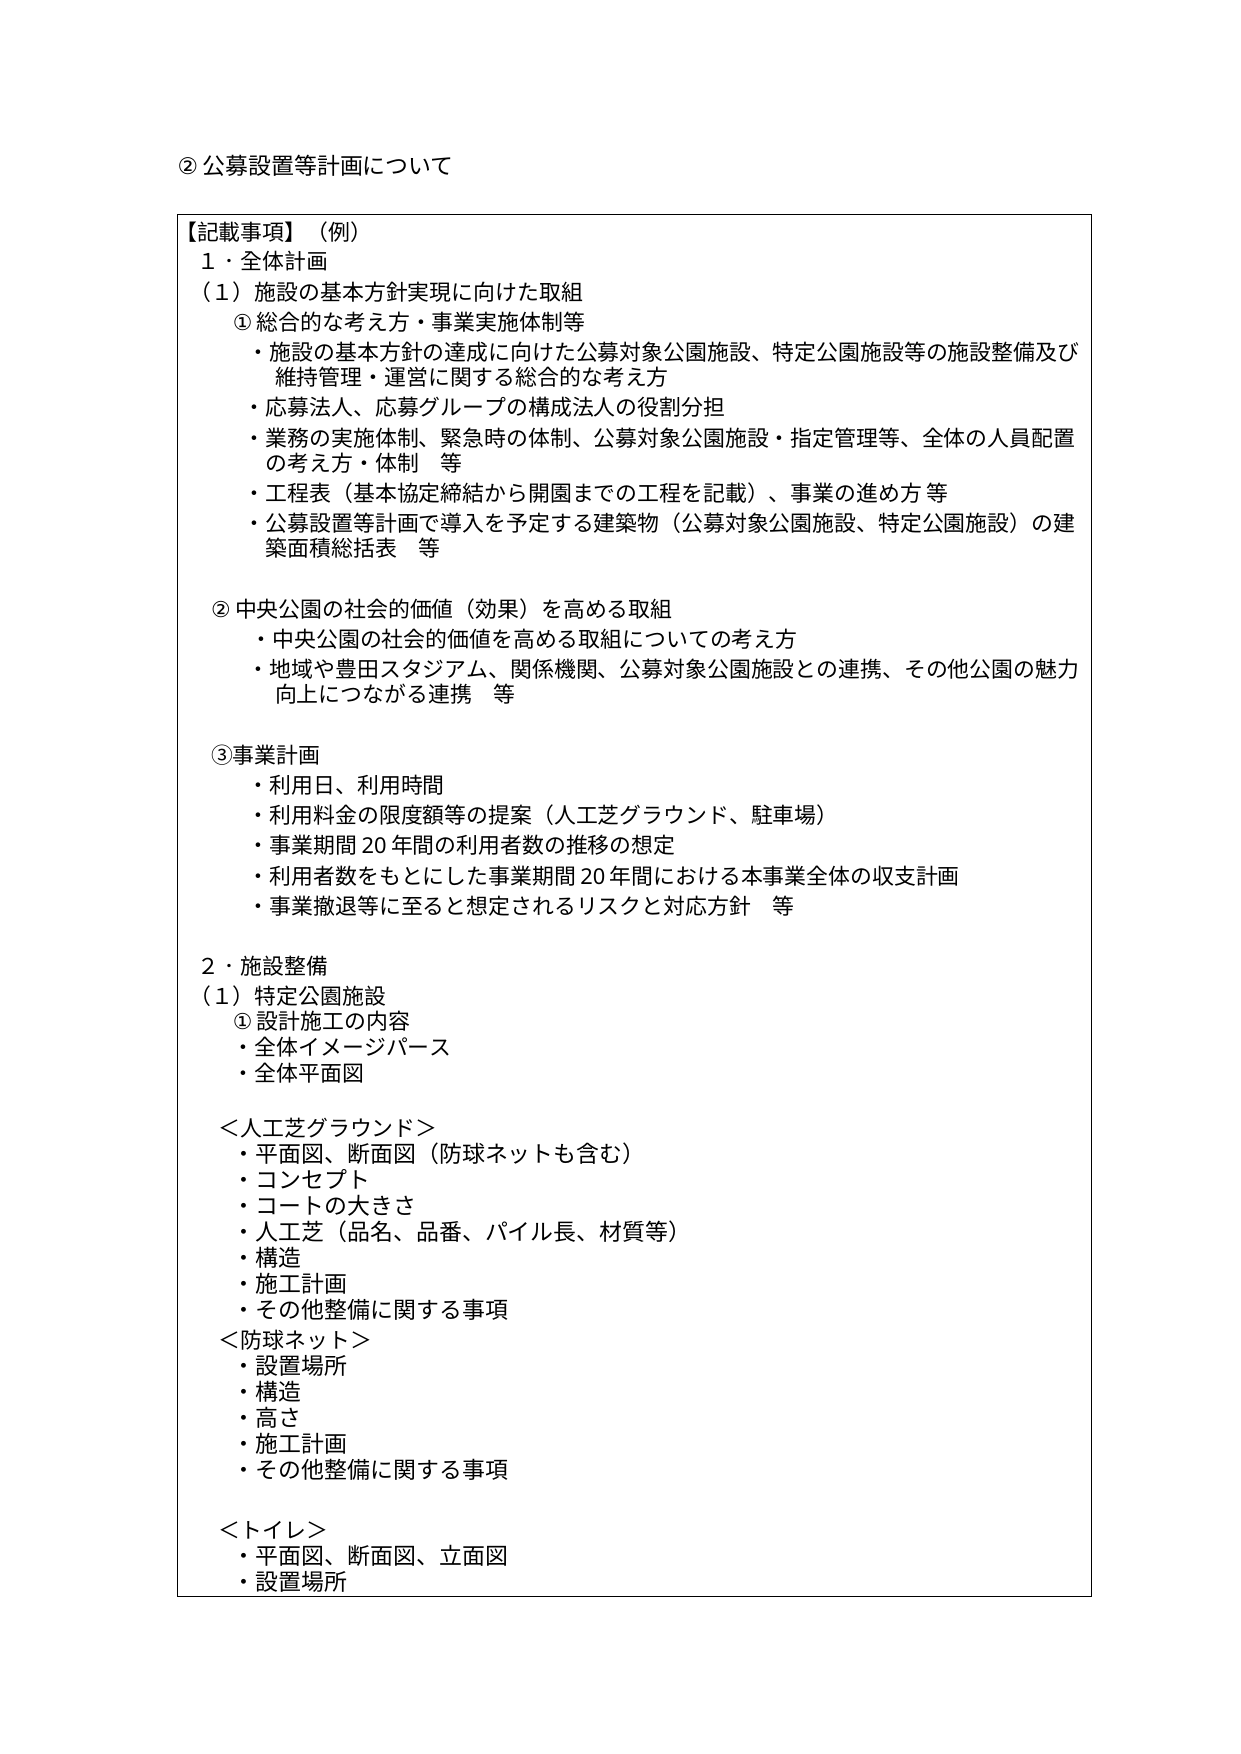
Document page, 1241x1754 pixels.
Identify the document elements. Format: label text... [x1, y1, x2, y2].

text ②公募設置等計画について [177, 148, 1092, 181]
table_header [178, 215, 1091, 1596]
